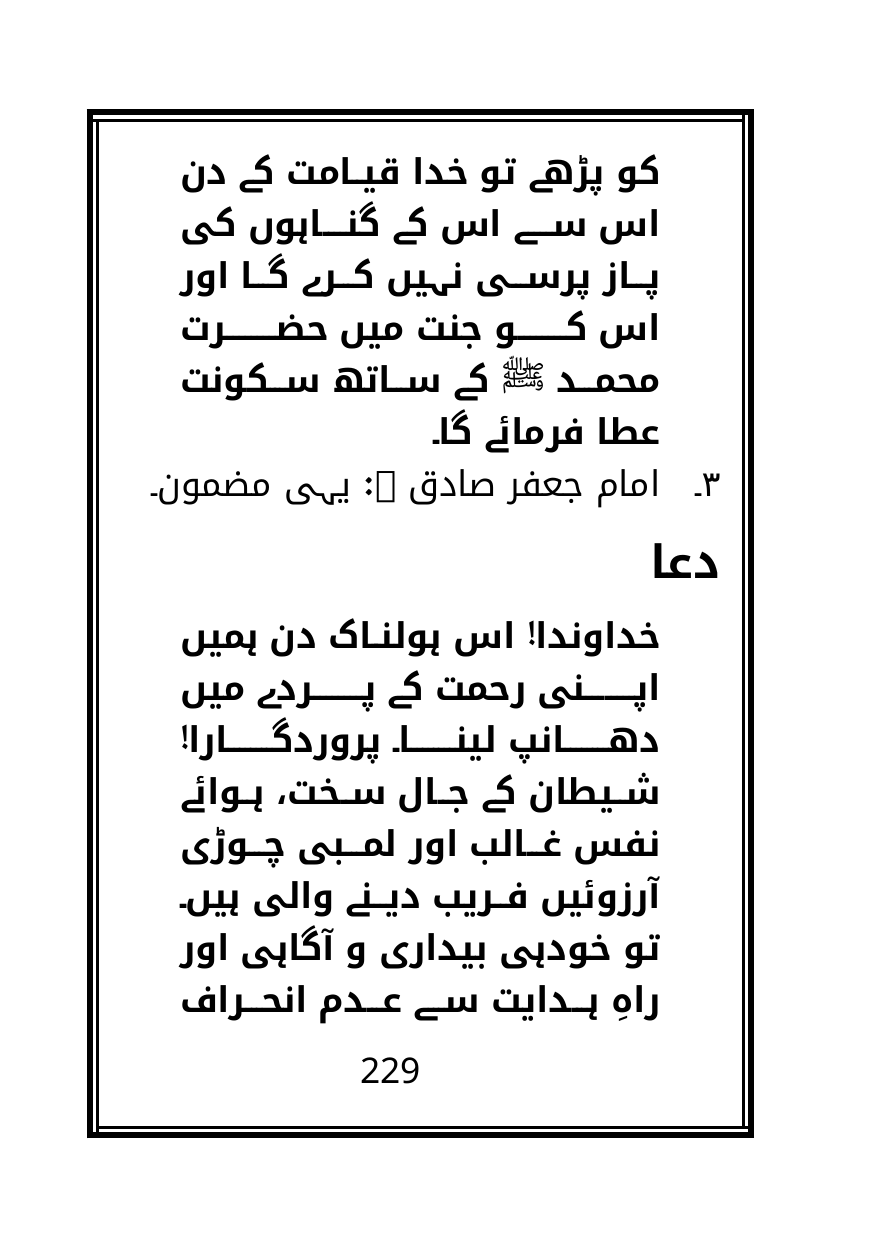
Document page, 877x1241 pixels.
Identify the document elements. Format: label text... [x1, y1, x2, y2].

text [180, 607, 661, 1023]
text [180, 142, 661, 455]
text ۳۔ امام جعفر صادق ﷣: یہی مضمون۔ [120, 455, 721, 507]
subtitle دعا [120, 519, 721, 607]
